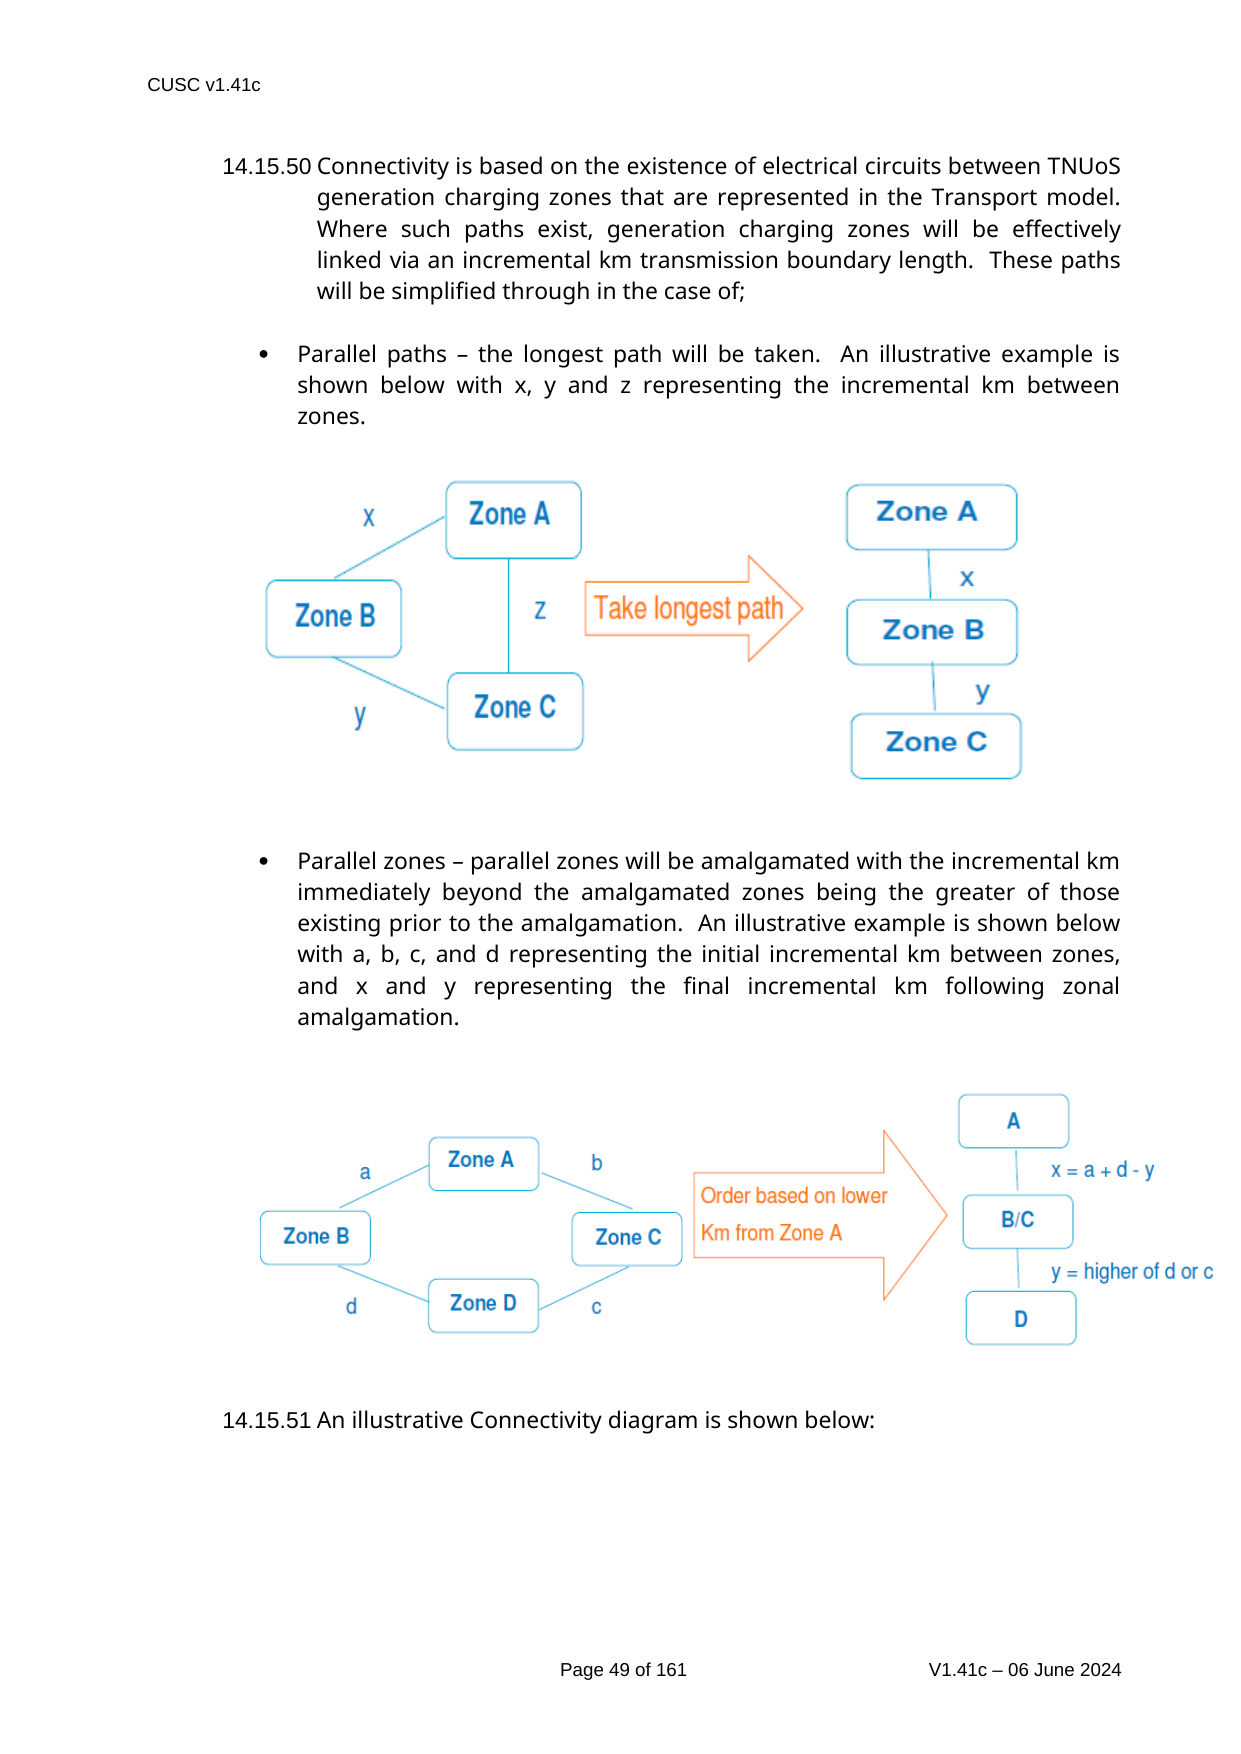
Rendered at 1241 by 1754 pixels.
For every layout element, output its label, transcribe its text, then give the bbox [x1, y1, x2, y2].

list Parallel paths – the longest path will be taken. An illustrative example is shown below with x, y and z representing the incremental km between zones. [259, 337, 1121, 431]
list Connectivity is based on the existence of electrical circuits between TNUoS generation charging zones that are represented in the Transport model. Where such paths exist, generation charging zones will be effectively linked via an incremental km transmission boundary length. These paths will be simplified through in the case of; [222, 150, 1121, 306]
picture [259, 462, 1054, 814]
picture [259, 1063, 1223, 1373]
list An illustrative Connectivity diagram is shown below: [222, 1404, 1121, 1435]
list Parallel zones – parallel zones will be amalgamated with the incremental km immediately beyond the amalgamated zones being the greater of those existing prior to the amalgamation. An illustrative example is shown below with a, b, c, and d representing the initial incremental km between zones, and x and y representing the final incremental km following zonal amalgamation. [259, 844, 1121, 1032]
